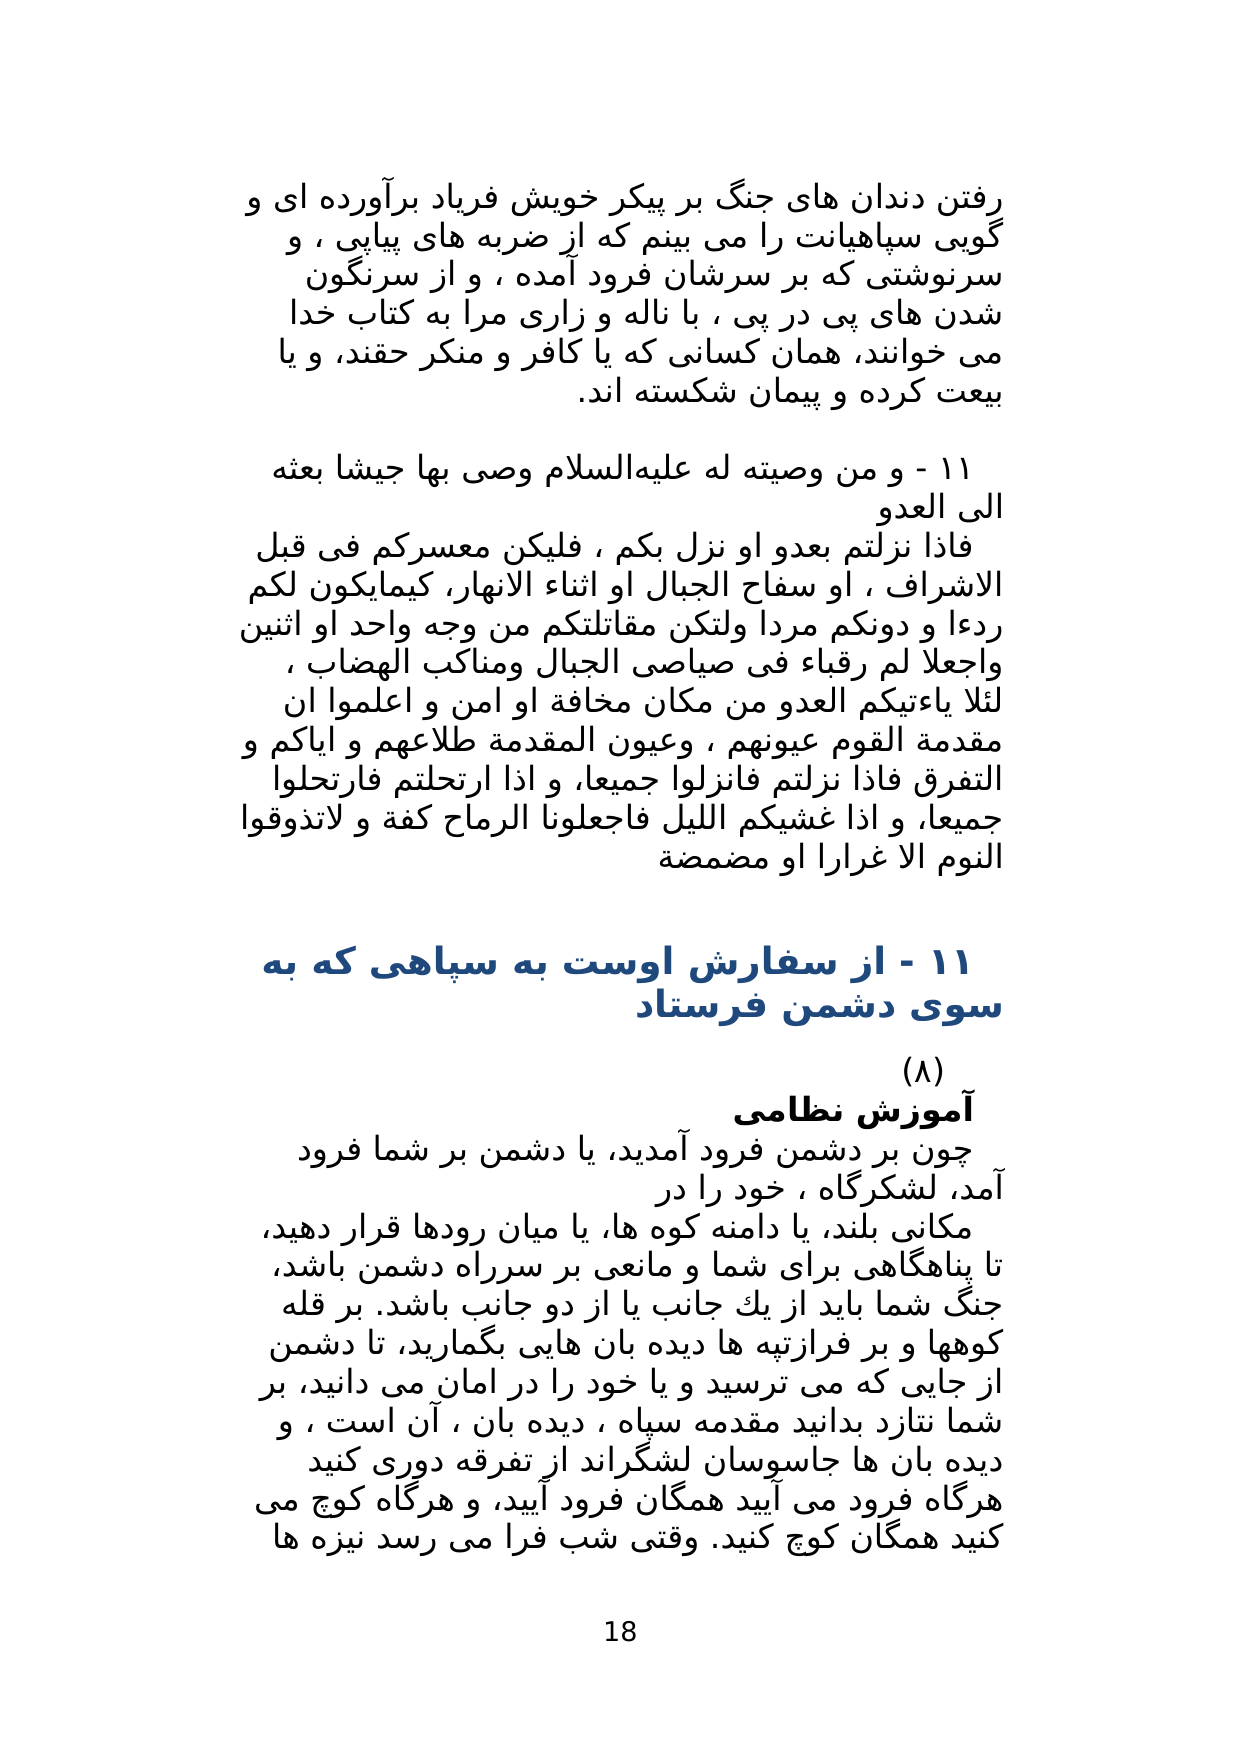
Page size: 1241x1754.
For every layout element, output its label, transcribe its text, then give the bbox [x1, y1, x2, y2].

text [236, 1207, 1004, 1557]
text فاذا نزلتم بعدو او نزل بكم ، فليكن معسركم فى قبل الاشراف ، او سفاح الجبال او اثناء الانهار، كيمايكون لكم ردءا و دونكم مردا ولتكن مقاتلتكم من وجه واحد او اثنين واجعلا لم رقباء فى صياصى الجبال ومناكب الهضاب ، لئلا ياءتيكم العدو من مكان مخافة او امن و اعلموا ان مقدمة القوم عيونهم ، وعيون المقدمة طلاعهم و اياكم و التفرق فاذا نزلتم فانزلوا جميعا، و اذا ارتحلتم فارتحلوا جميعا، و اذا غشيكم الليل فاجعلونا الرماح كفة و لاتذوقوا النوم الا غرارا او مضمضة [236, 526, 1004, 876]
text آموزش نظامى [236, 1091, 1004, 1129]
text ١١ - و من وصيته له عليه‌السلام وصى بها جيشا بعثه الى العدو [236, 449, 1004, 526]
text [236, 177, 1004, 410]
subtitle ١١ - از سفارش اوست به سپاهى كه به سوى دشمن فرستاد [236, 939, 1004, 1027]
text (٨) [236, 1052, 1004, 1091]
text چون بر دشمن فرود آمديد، يا دشمن بر شما فرود آمد، لشکرگاه ، خود را در [236, 1129, 1004, 1207]
